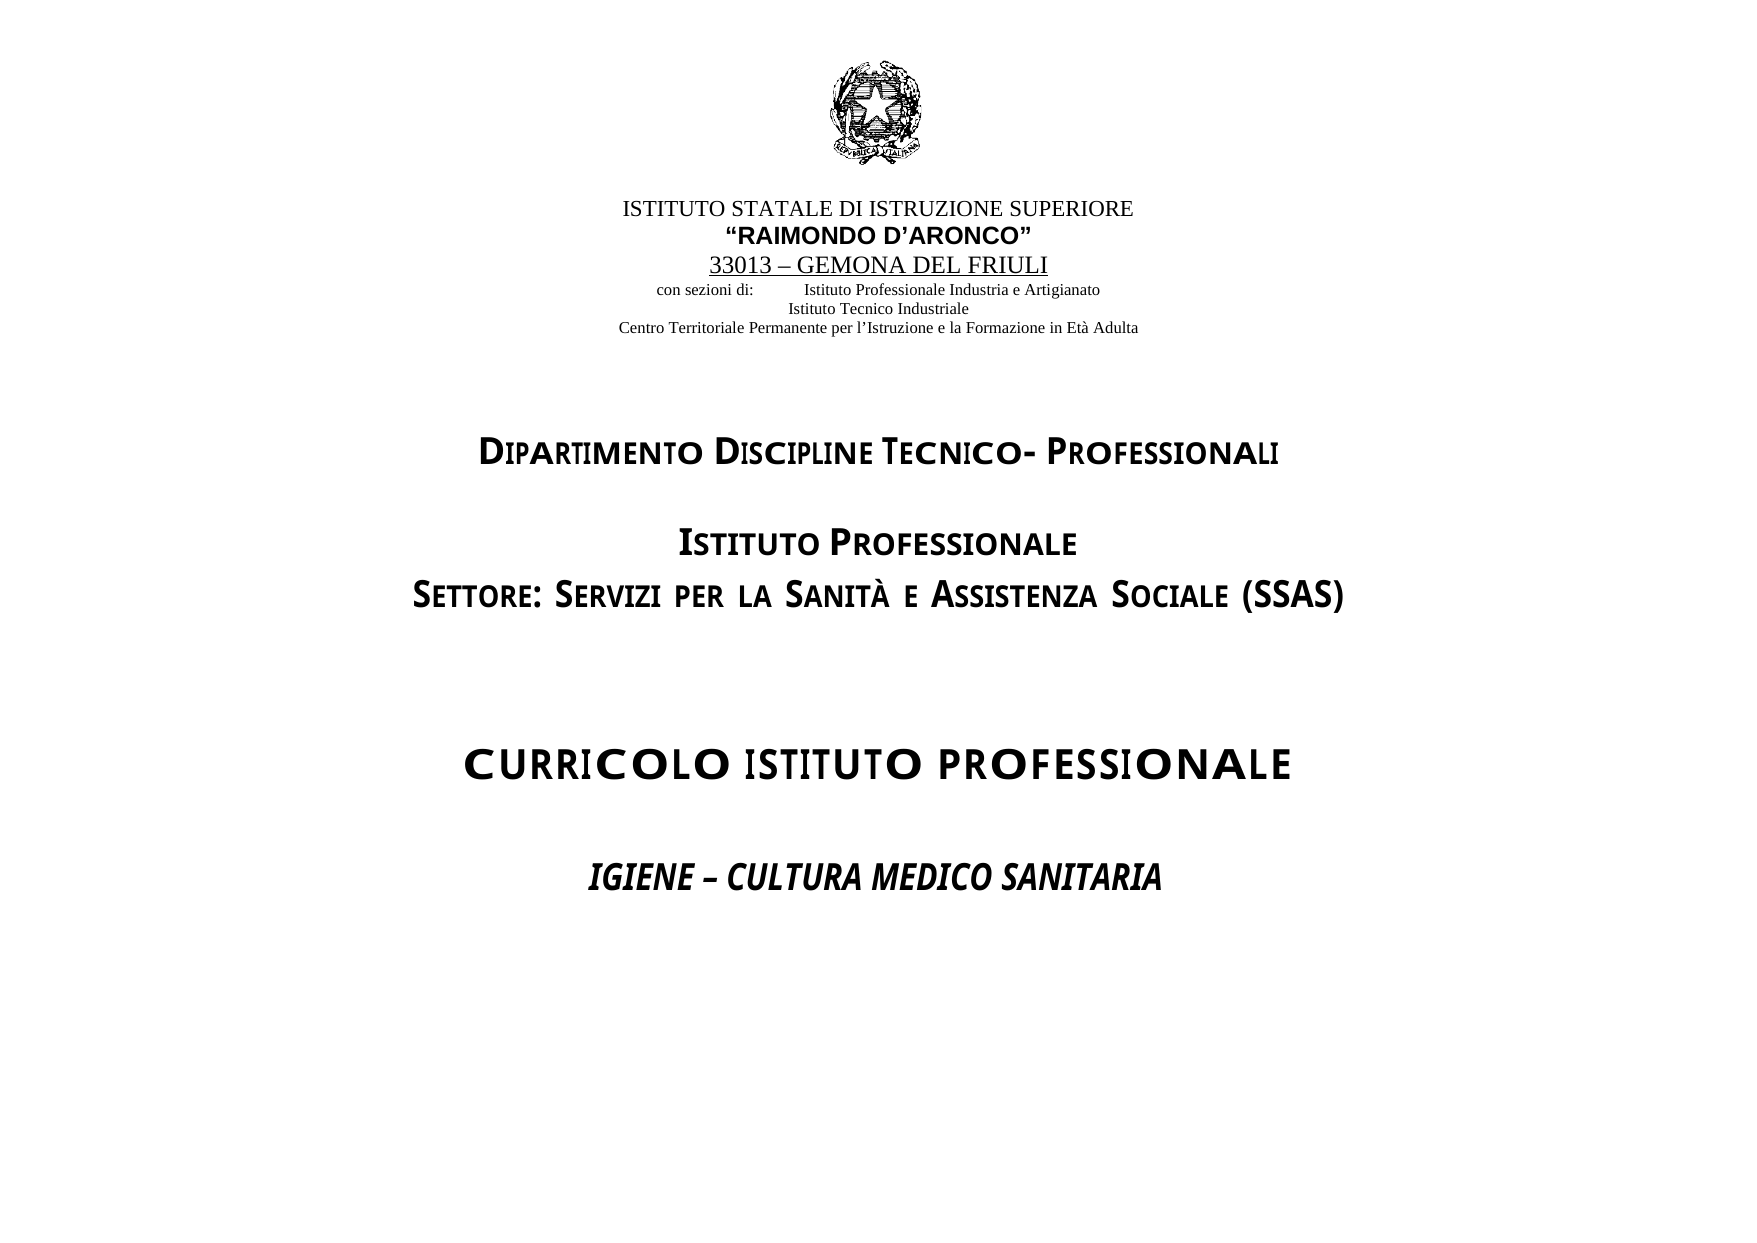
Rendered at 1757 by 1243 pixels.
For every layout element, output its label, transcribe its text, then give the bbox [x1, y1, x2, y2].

text Centro Territoriale Permanente per l’Istruzione e la Formazione in Età Adulta [443, 318, 1314, 337]
text 33013 – GEMONA DEL FRIULI [443, 251, 1314, 279]
text SETTORE: SERVIZI PER LA SANITÀ E ASSISTENZA SOCIALE (SSAS) [372, 568, 1384, 619]
text IGIENE – CULTURA MEDICO SANITARIA [443, 850, 1313, 901]
picture [830, 60, 922, 165]
title CURRICOLO ISTITUTO PROFESSIONALE [443, 734, 1311, 791]
text “RAIMONDO D’ARONCO” [443, 222, 1313, 251]
subtitle DIPARTIMENTO DISCIPLINE TECNICO- PROFESSIONALI ISTITUTO PROFESSIONALE [443, 383, 1313, 567]
text con sezioni di: Istituto Professionale Industria e Artigianato Istituto Tecnico Industriale [656, 279, 1101, 318]
text ISTITUTO STATALE DI ISTRUZIONE SUPERIORE [443, 196, 1313, 222]
